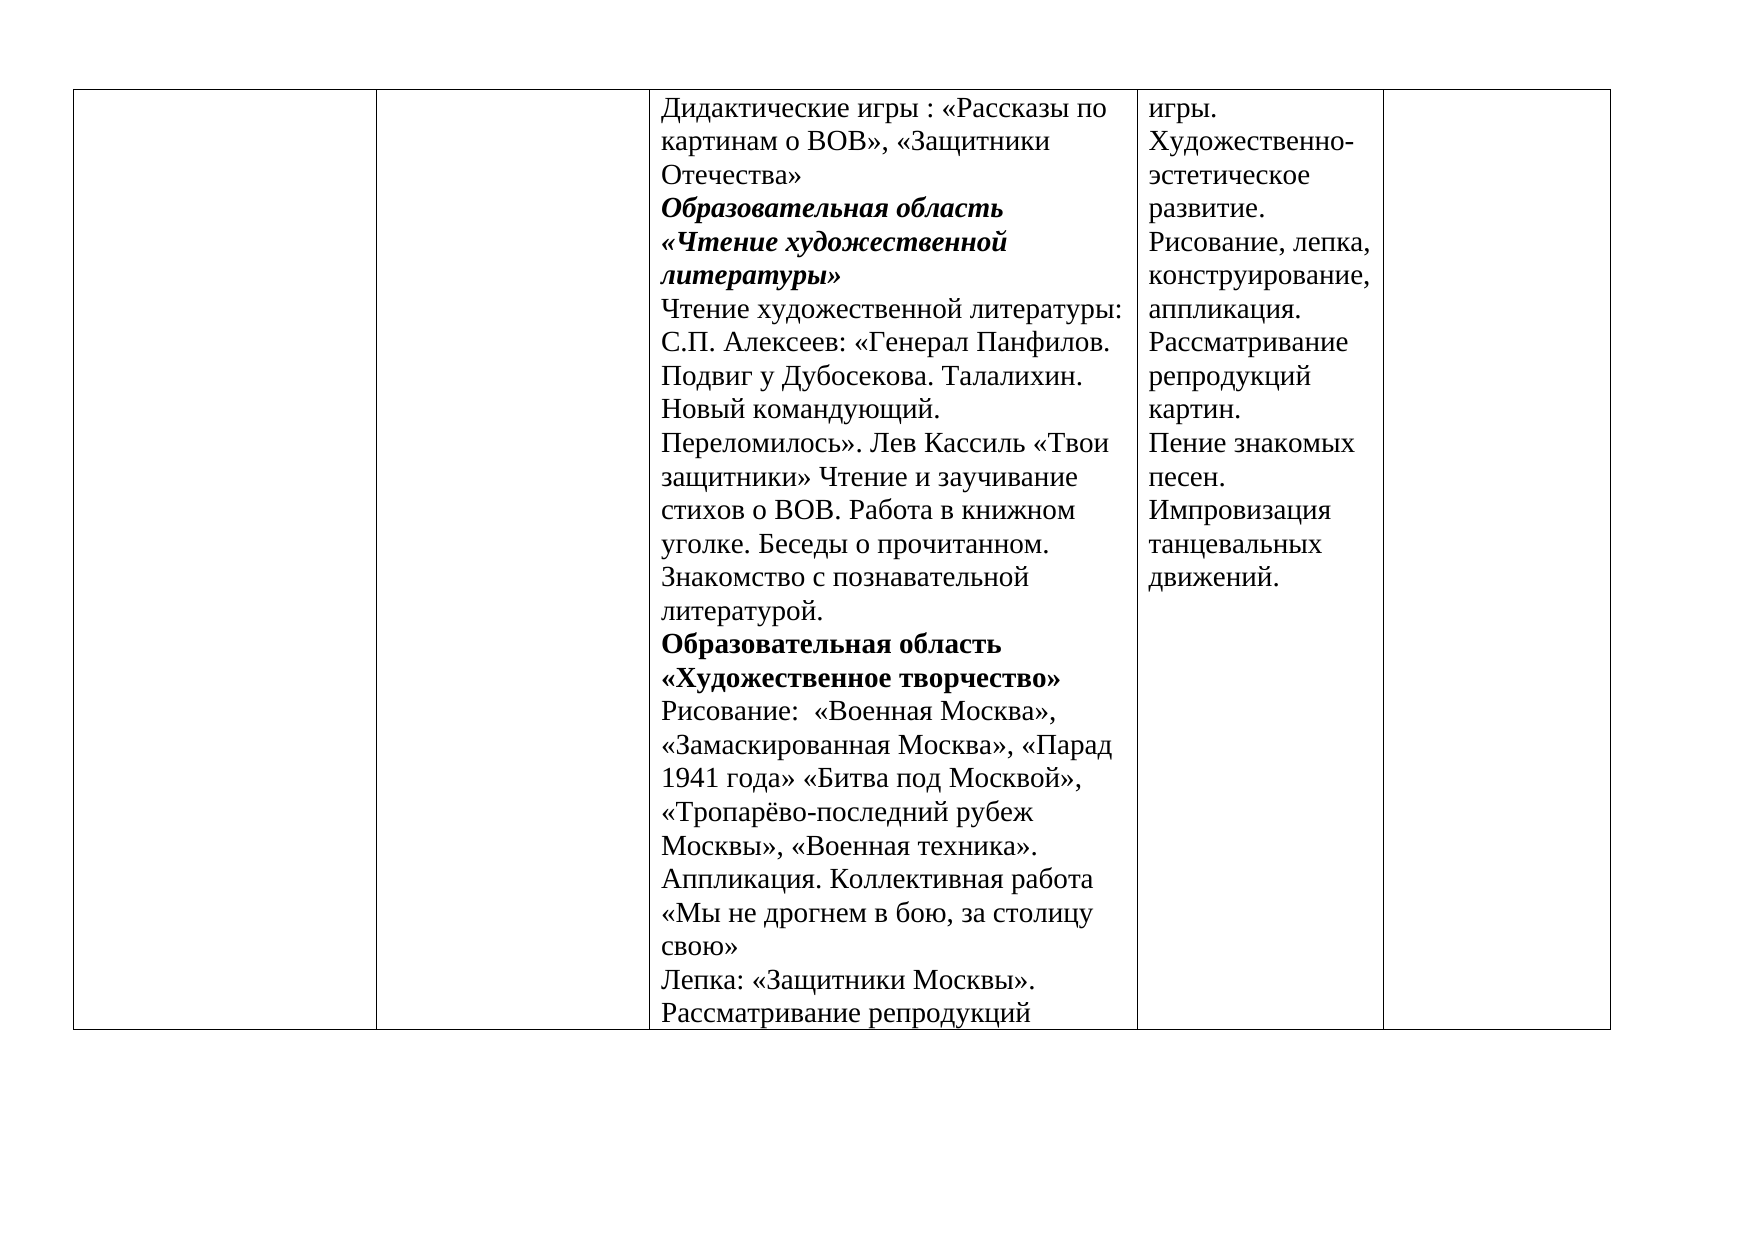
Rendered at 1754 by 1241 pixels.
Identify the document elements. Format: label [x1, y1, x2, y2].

table_cell [1384, 90, 1610, 1029]
table_cell [74, 90, 376, 1029]
table_cell [1138, 90, 1383, 1029]
table_cell [377, 90, 649, 1029]
table_cell [650, 90, 1137, 1029]
